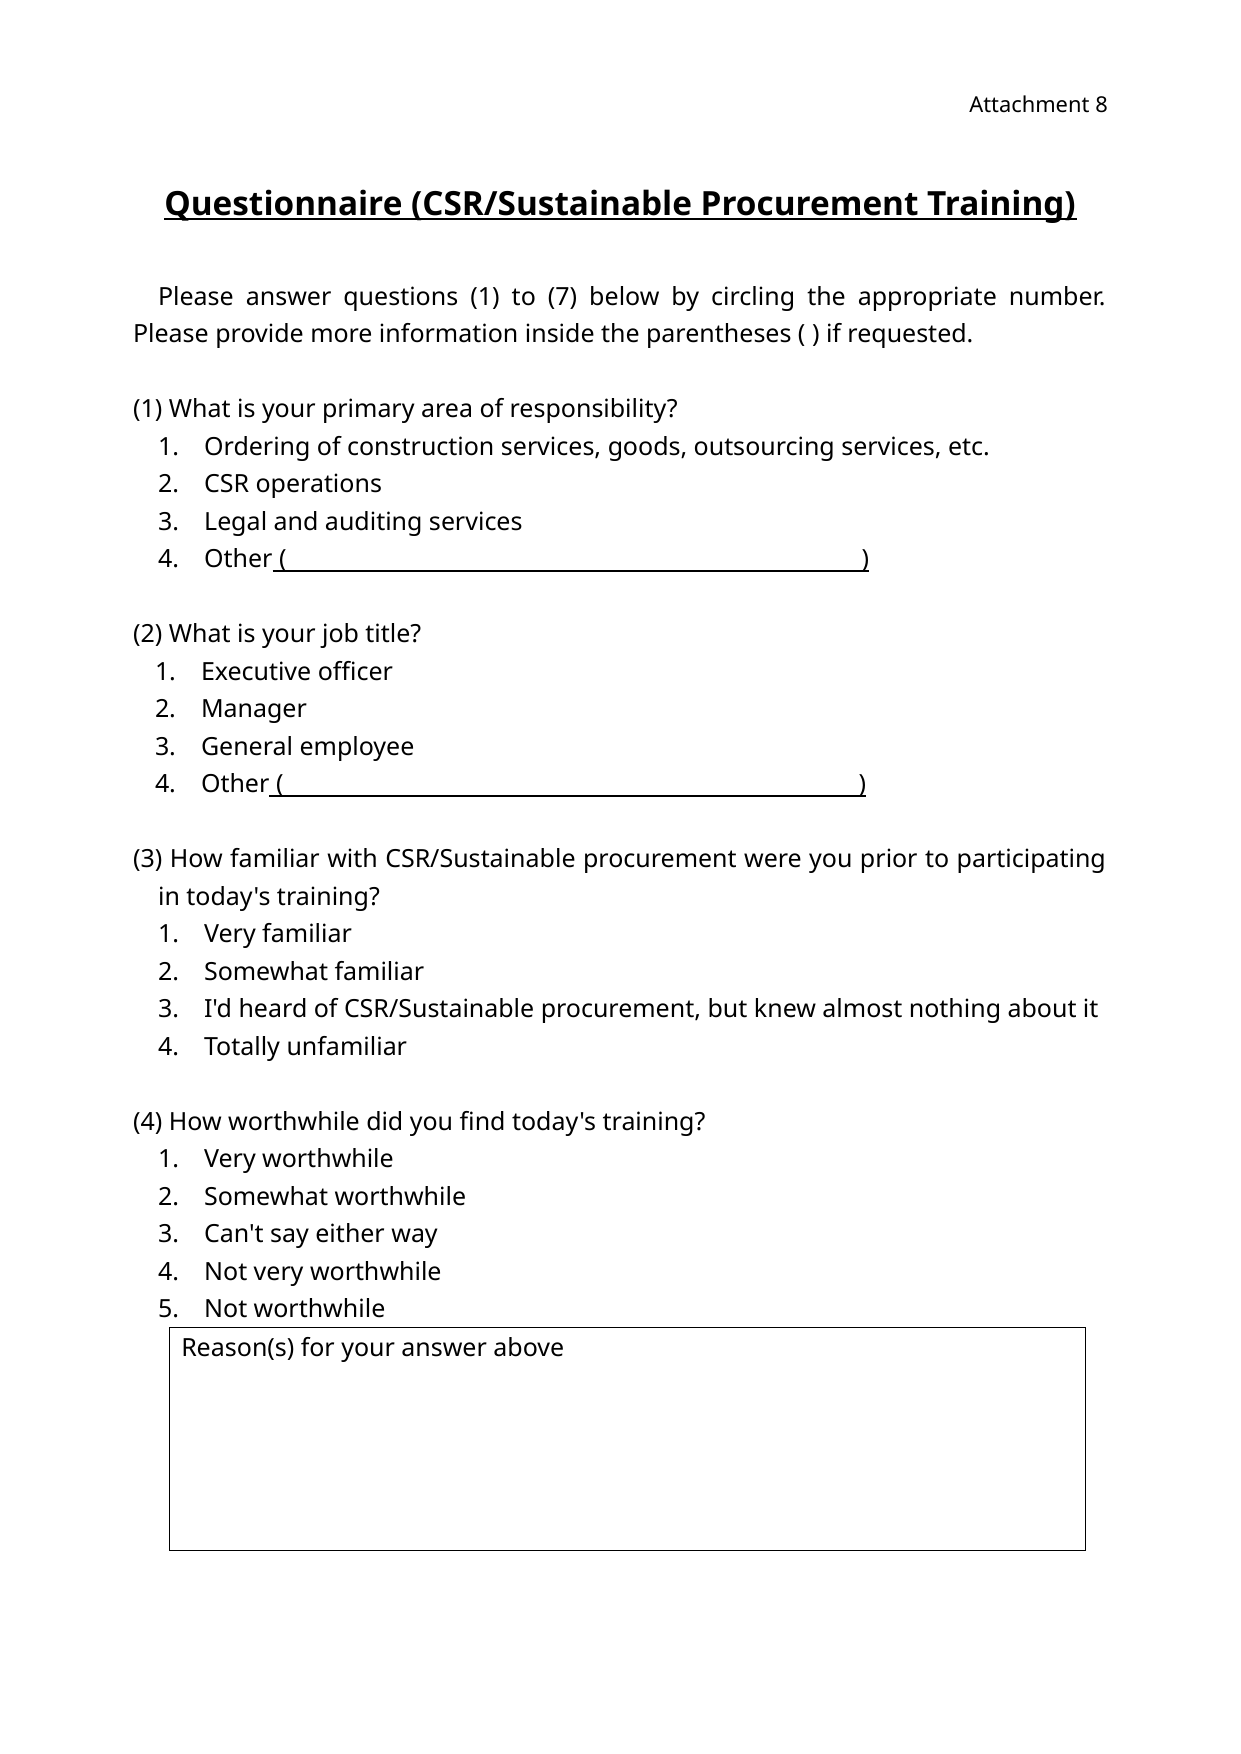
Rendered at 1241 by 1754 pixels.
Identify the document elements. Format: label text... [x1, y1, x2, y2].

text 3. General employee [155, 727, 1107, 764]
text (3) How familiar with CSR/Sustainable procurement were you prior to participating in today's training? [133, 839, 1107, 914]
text 2. Somewhat worthwhile [133, 1177, 1107, 1214]
text Questionnaire (CSR/Sustainable Procurement Training) [133, 164, 1107, 239]
text 2. Somewhat familiar [133, 952, 1107, 989]
text (2) What is your job title? [133, 614, 1107, 652]
text 4. Totally unfamiliar [133, 1027, 1107, 1064]
text 5. Not worthwhile [133, 1289, 1107, 1327]
text 1. Very worthwhile [133, 1139, 1107, 1177]
text 4. Other ( ) [133, 539, 1107, 577]
text 2. CSR operations [133, 464, 1107, 502]
text Please answer questions (1) to (7) below by circling the appropriate number. Please provide more information inside the parentheses ( ) if requested. [133, 277, 1107, 352]
text 2. Manager [155, 689, 1107, 727]
text (1) What is your primary area of responsibility? [133, 389, 1107, 427]
table_header Reason(s) for your answer above [170, 1328, 1085, 1550]
text 1. Very familiar [133, 914, 1107, 952]
text 1. Ordering of construction services, goods, outsourcing services, etc. [133, 427, 1107, 464]
text 4. Other ( ) [155, 764, 1107, 802]
text 3. Can't say either way [133, 1214, 1107, 1252]
text (4) How worthwhile did you find today's training? [133, 1102, 1107, 1139]
text 4. Not very worthwhile [133, 1252, 1107, 1289]
text 3. I'd heard of CSR/Sustainable procurement, but knew almost nothing about it [133, 989, 1107, 1027]
text 3. Legal and auditing services [133, 502, 1107, 539]
text 1. Executive officer [155, 652, 1107, 689]
